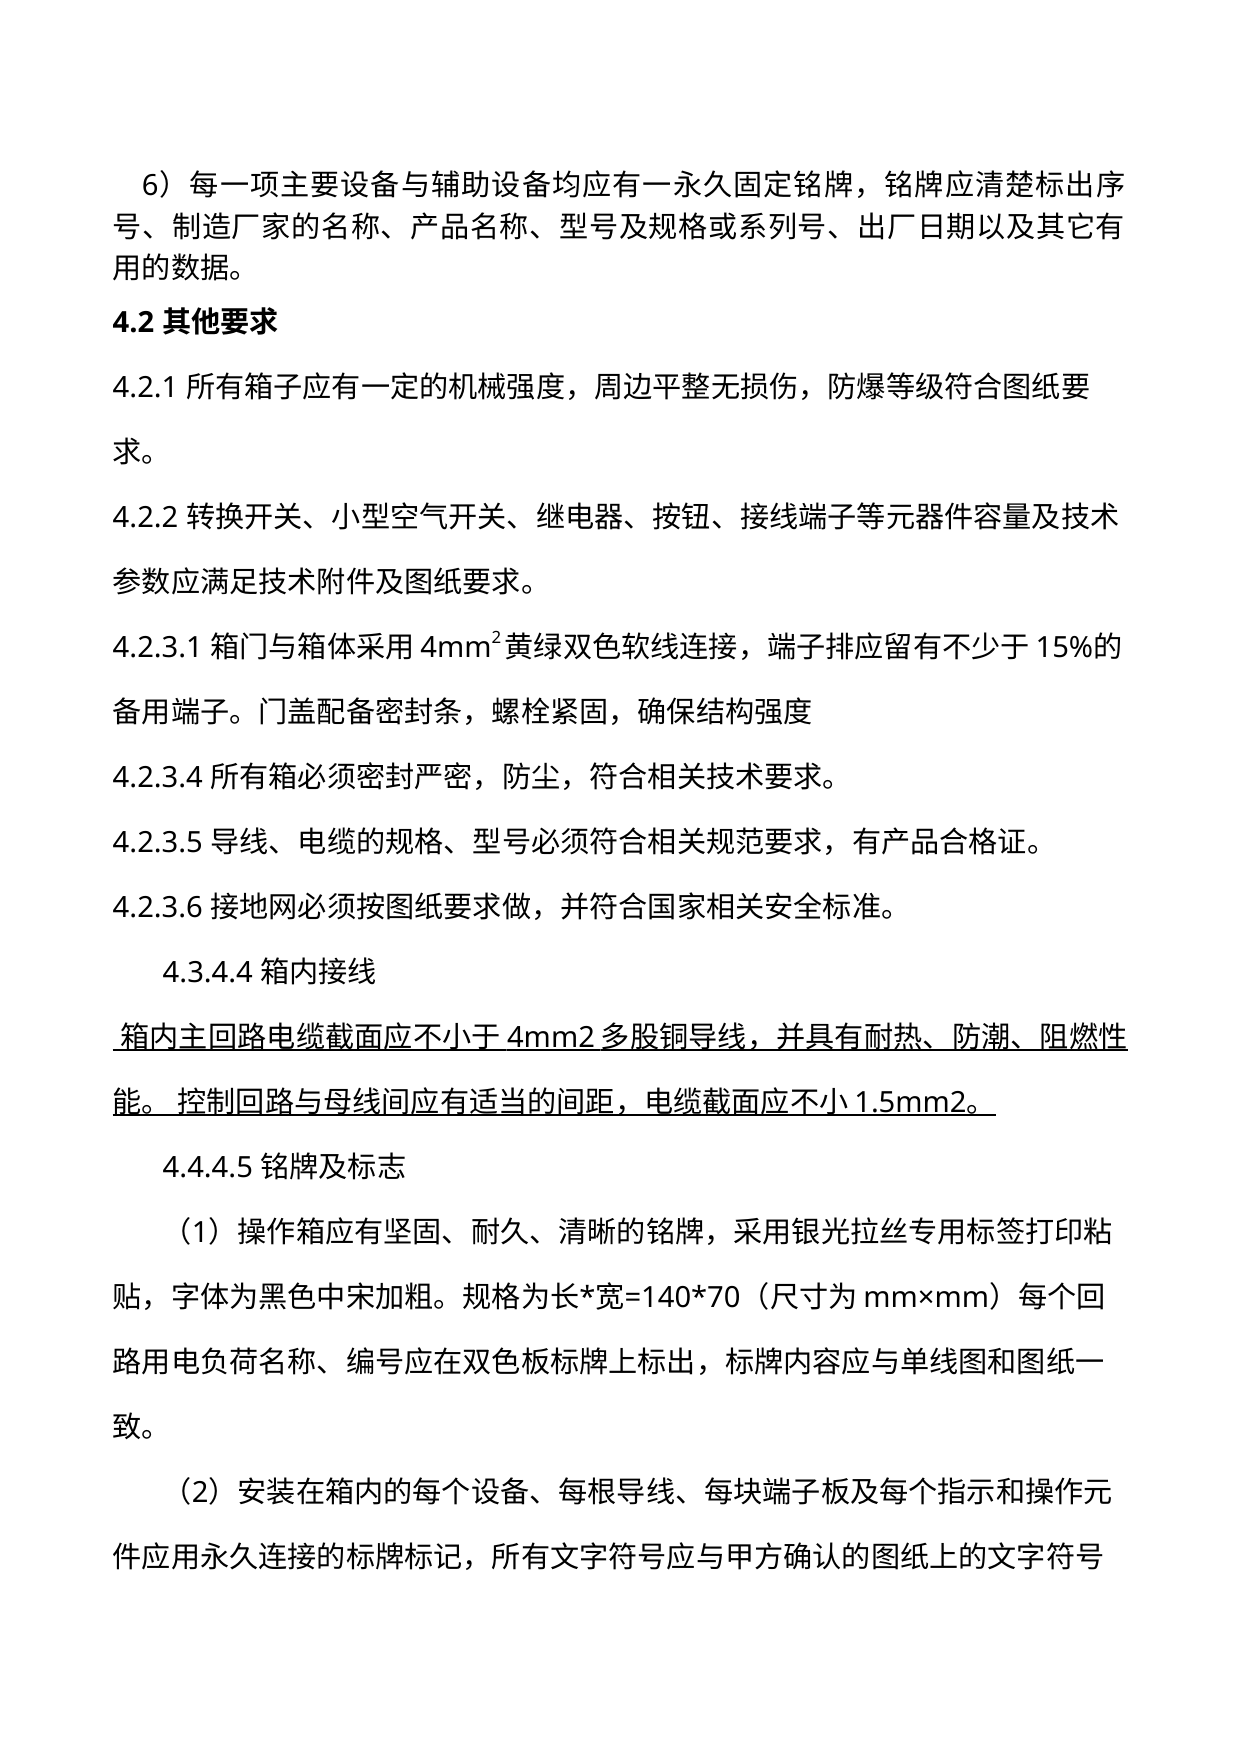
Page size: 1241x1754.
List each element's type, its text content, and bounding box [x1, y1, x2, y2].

text 4.2.3.5 导线、电缆的规格、型号必须符合相关规范要求，有产品合格证。 [112, 807, 1128, 872]
text 箱内主回路电缆截面应不小于4mm2多股铜导线，并具有耐热、防潮、阻燃性能。 控制回路与母线间应有适当的间距，电缆截面应不小1.5mm2。 [112, 1002, 1128, 1049]
text 4.2.3.1 箱门与箱体采用4mm2黄绿双色软线连接，端子排应留有不少于15%的备用端子。门盖配备密封条，螺栓紧固，确保结构强度‌ [112, 612, 1128, 742]
text 4.4.4.5 铭牌及标志 [112, 1132, 1128, 1197]
text 4.2.2 转换开关、小型空气开关、继电器、按钮、接线端子等元器件容量及技术参数应满足技术附件及图纸要求。 [112, 482, 1128, 612]
text 4.2 其他要求 [112, 287, 1128, 352]
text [112, 1457, 1128, 1587]
text 4.2.3.4 所有箱必须密封严密，防尘，符合相关技术要求。 [112, 742, 1128, 807]
text 4.2.1 所有箱子应有一定的机械强度，周边平整无损伤，防爆等级符合图纸要求。 [112, 352, 1128, 482]
text 4.3.4.4 箱内接线 [112, 937, 1128, 1002]
text 4.2.3.6 接地网必须按图纸要求做，并符合国家相关安全标准。 [112, 872, 1128, 937]
text （1）操作箱应有坚固、耐久、清晰的铭牌，采用银光拉丝专用标签打印粘贴，字体为黑色中宋加粗。规格为长*宽=140*70（尺寸为mm×mm）每个回路用电负荷名称、编号应在双色板标牌上标出，标牌内容应与单线图和图纸一致。 [112, 1197, 1128, 1457]
text 箱内主回路电缆截面应不小于4mm2多股铜导线，并具有耐热、防潮、阻燃性能。 控制回路与母线间应有适当的间距，电缆截面应不小1.5mm2。 [112, 1050, 1128, 1132]
text 6）每一项主要设备与辅助设备均应有一永久固定铭牌，铭牌应清楚标出序号、制造厂家的名称、产品名称、型号及规格或系列号、出厂日期以及其它有用的数据。 [112, 162, 1128, 287]
